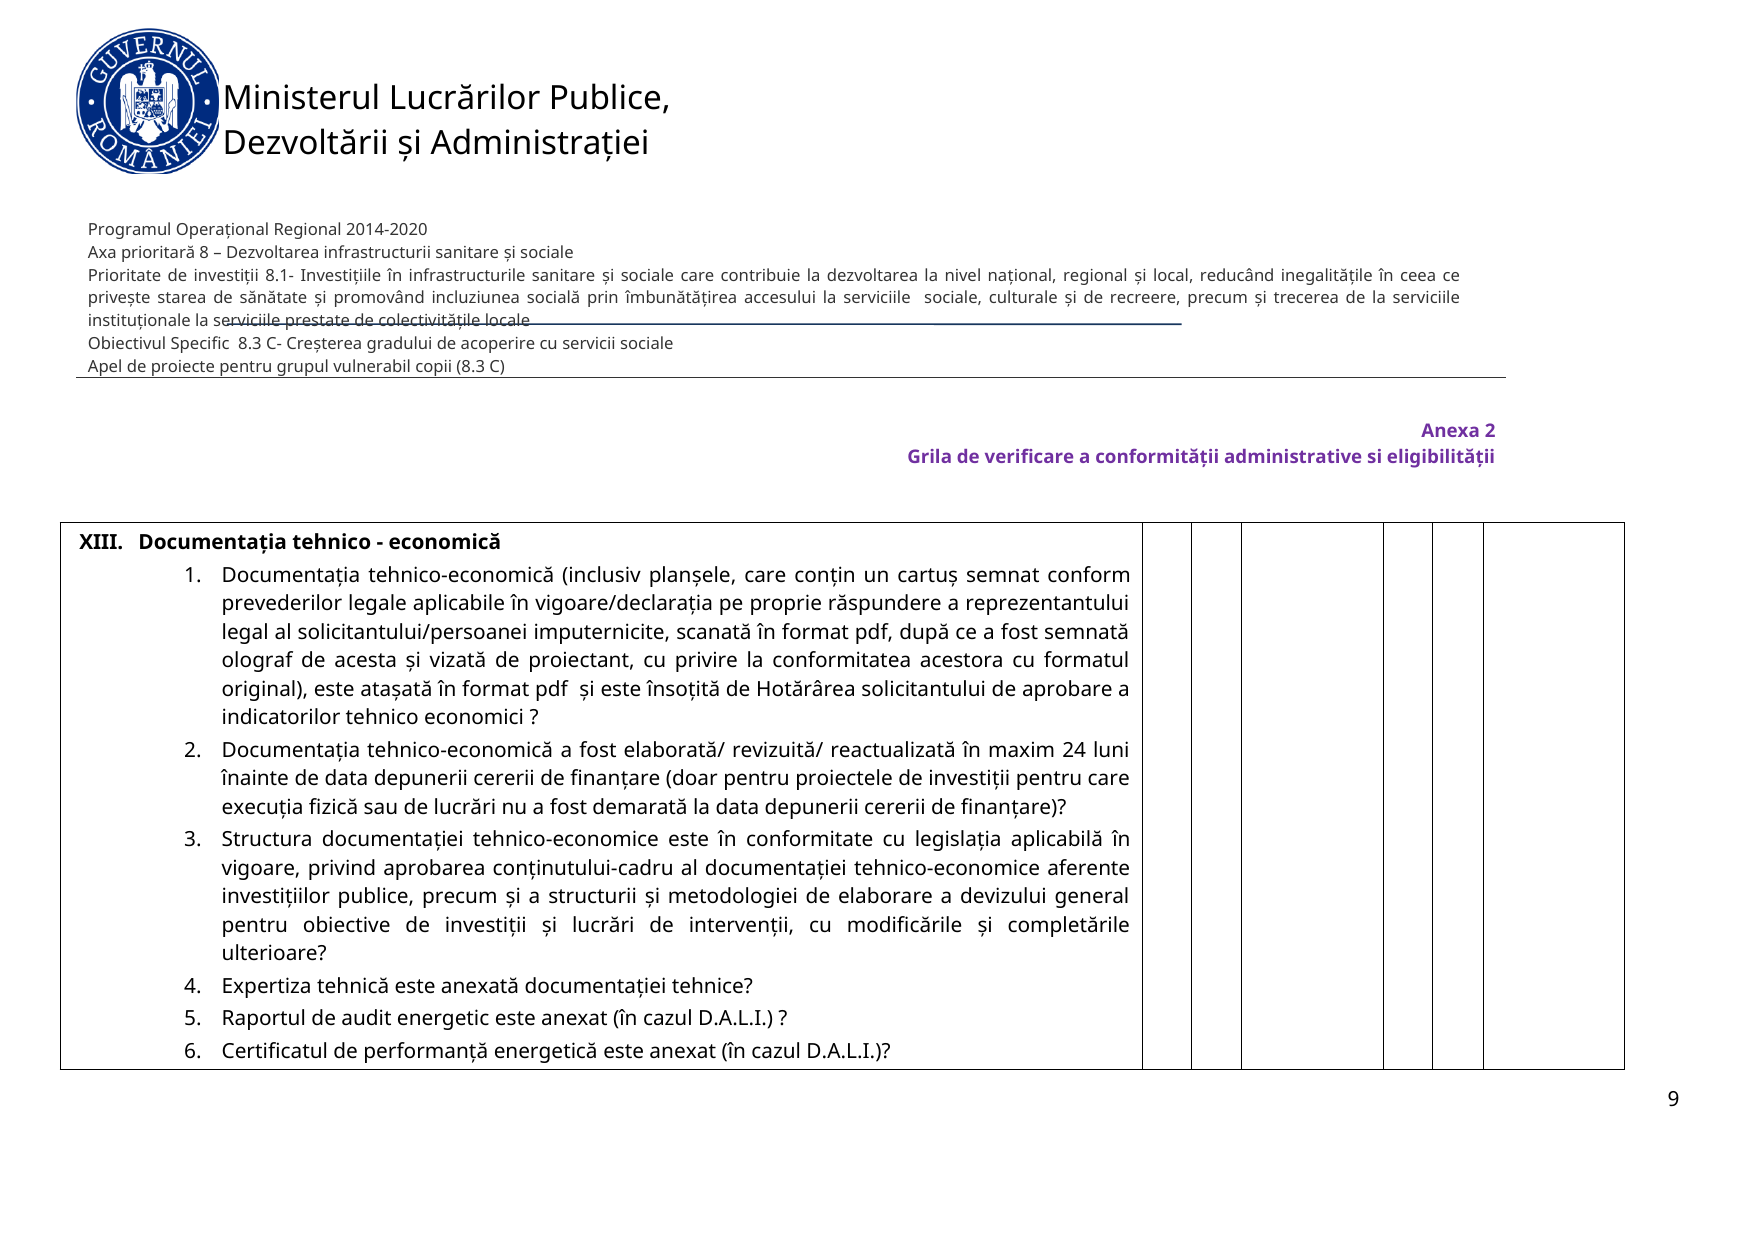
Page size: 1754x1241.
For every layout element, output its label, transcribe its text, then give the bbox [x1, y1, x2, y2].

table_cell [1484, 523, 1624, 1068]
table_cell [1143, 523, 1191, 1068]
picture [75, 28, 219, 172]
table_cell [1384, 523, 1432, 1068]
table_cell [1433, 523, 1483, 1068]
table_cell [1192, 523, 1241, 1068]
table_cell [1242, 523, 1383, 1068]
table_cell Documentația tehnico - economică Documentaţia tehnico-economică (inclusiv planşele, care conţin un cartuş semnat conform prevederilor legale aplicabile în vigoare/declarația pe proprie răspundere a reprezentantului legal al solicitantului/persoanei imputernicite, scanată în format pdf, după ce a fost semnată olograf de acesta și vizată de proiectant, cu privire la conformitatea acestora cu formatul original), este ataşată în format pdf şi este însoţită de Hotărârea solicitantului de aprobare a indicatorilor tehnico economici ? Documentaţia tehnico-economică a fost elaborată/ revizuită/ reactualizată în maxim 24 luni înainte de data depunerii cererii de finanţare (doar pentru proiectele de investiţii pentru care execuţia fizică sau de lucrări nu a fost demarată la data depunerii cererii de finanţare)? Structura documentaţiei tehnico-economice este în conformitate cu legislația aplicabilă în vigoare, privind aprobarea conţinutului-cadru al documentaţiei tehnico-economice aferente investiţiilor publice, precum şi a structurii şi metodologiei de elaborare a devizului general pentru obiective de investiţii şi lucrări de intervenţii, cu modificările şi completările ulterioare? Expertiza tehnică este anexată documentaţiei tehnice? Raportul de audit energetic este anexat (în cazul D.A.L.I.) ? Certificatul de performanţă energetică este anexat (în cazul D.A.L.I.)? Studiile de teren sunt anexate (în cazul S.F)? Devizul general este anexat cererii de finanţare ? Planşele sunt depuse: - fie, scanate, în format PDF, după ce au fost semnate de reprezentantul legal al solicitantului/persoana împuternicită ca fiind ”conforme cu originalul” şi conținând un cartuș semnat conform prevederilor legale, - fie convertite din formate specifice în format PDF, însoțite de declarația pe proprie răspundere a reprezentantului legal al solicitantului/persoanei imputernicite, scanată în format pdf, după ce a fost semnată olograf de acesta și vizată de proiectant, cu privire la conformitatea acestora cu formatul original, Pentru cazul în care s-a depus Proiectul tehnic, s-a anexat si SF/DALI (format scanat tip pdf) în cadrul documentației tehnico-economice? În situaţia în care solicitantul a depus şi Proiectul Tehnic, se vor verifica aceleaşi aspecte şi pentru PT [61, 523, 1142, 1068]
